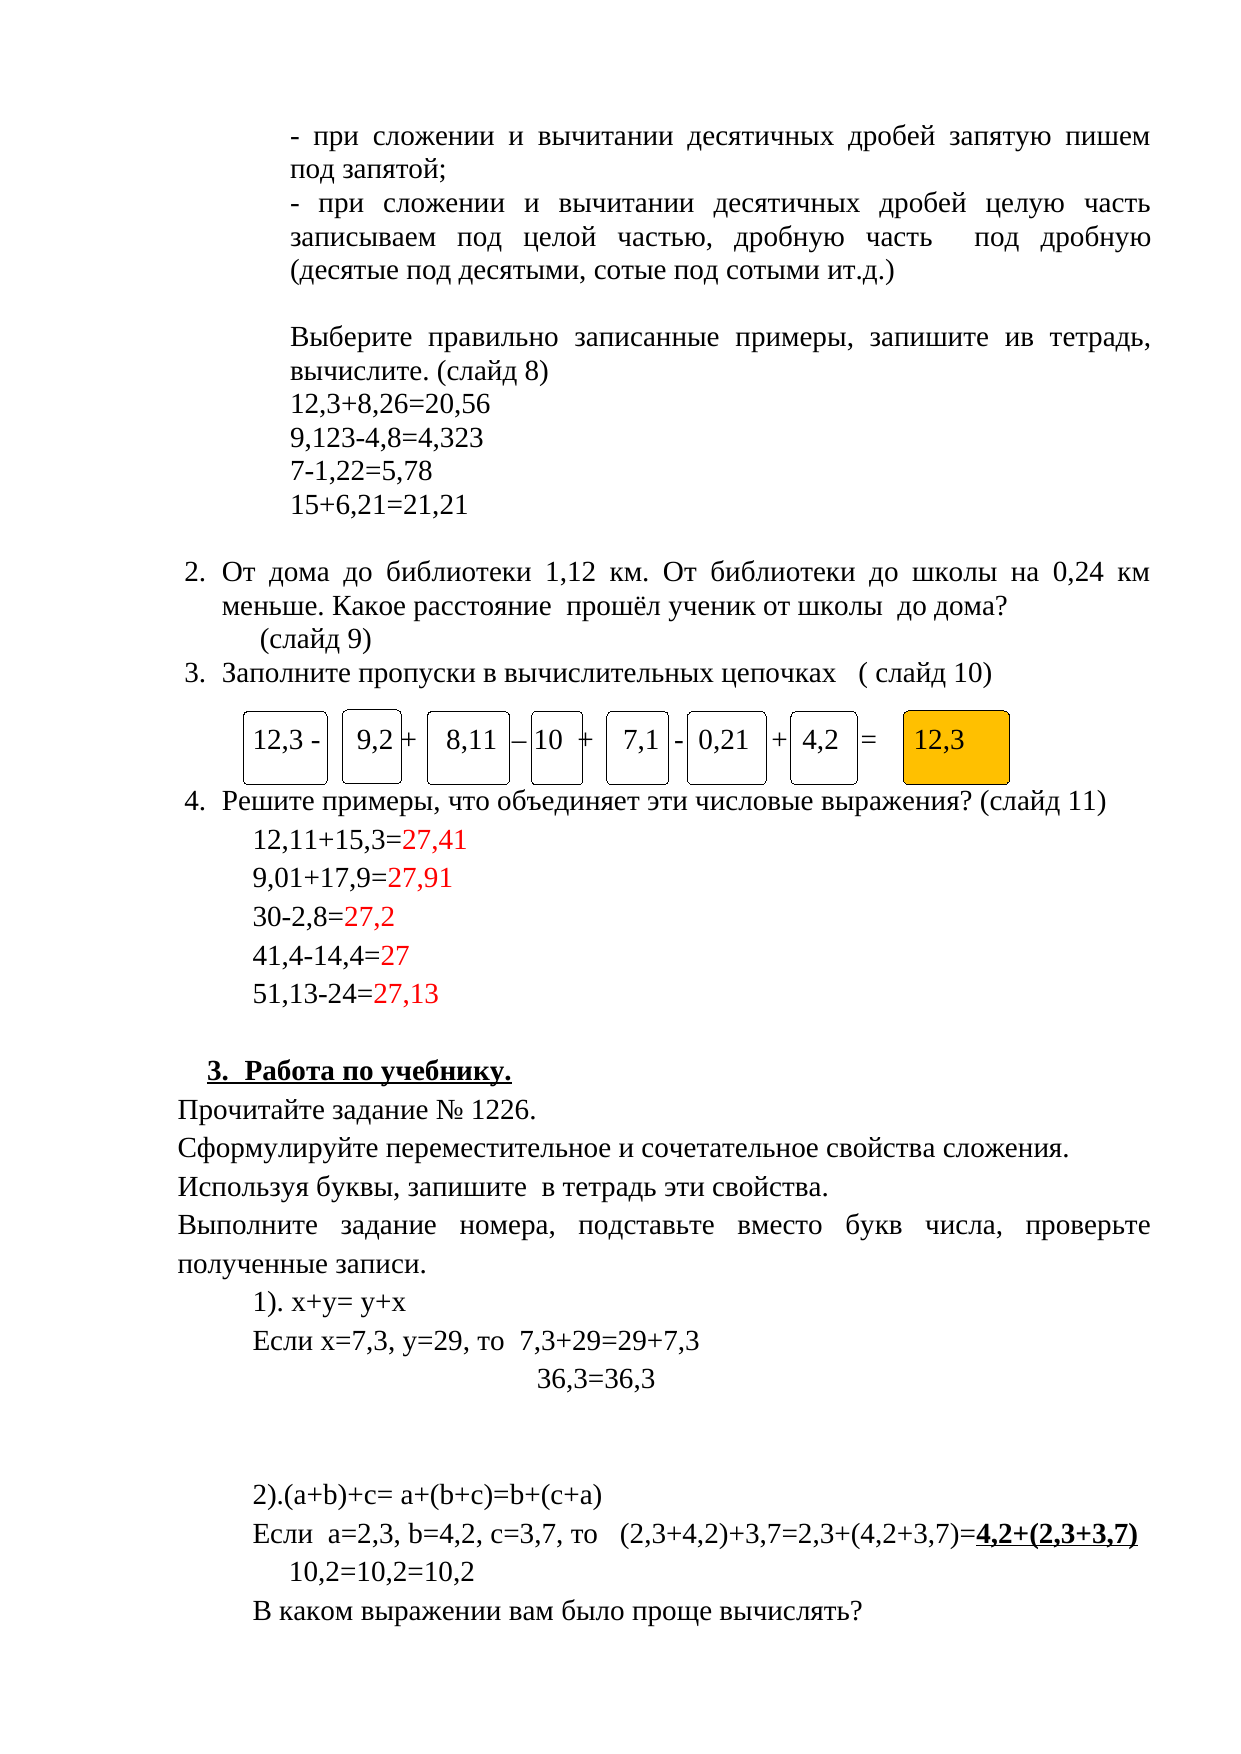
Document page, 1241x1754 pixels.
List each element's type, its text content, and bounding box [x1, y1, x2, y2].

list 12,11+15,3=27,41 [252, 822, 1152, 856]
list Работа по учебнику. [207, 1053, 1152, 1087]
list 7-1,22=5,78 [290, 453, 1152, 487]
list Решите примеры, что объединяет эти числовые выражения? (слайд 11) [184, 783, 1152, 817]
list Если х=7,3, у=29, то 7,3+29=29+7,3 [252, 1323, 1152, 1357]
list Выполните задание номера, подставьте вместо букв числа, проверьте полученные записи. [177, 1207, 1152, 1279]
list Заполните пропуски в вычислительных цепочках ( слайд 10) [184, 655, 1152, 688]
list - при сложении и вычитании десятичных дробей целую часть записываем под целой частью, дробную часть под дробную (десятые под десятыми, сотые под сотыми ит.д.) [290, 185, 1152, 286]
list Прочитайте задание № 1226. [177, 1092, 1152, 1125]
list 9,01+17,9=27,91 [252, 861, 1152, 894]
list Используя буквы, запишите в тетрадь эти свойства. [177, 1169, 1152, 1202]
list Если а=2,3, b=4,2, с=3,7, то (2,3+4,2)+3,7=2,3+(4,2+3,7)=4,2+(2,3+3,7) [252, 1516, 1152, 1549]
list 51,13-24=27,13 [252, 976, 1152, 1010]
list 9,123-4,8=4,323 [290, 420, 1152, 453]
list 41,4-14,4=27 [252, 938, 1152, 971]
list 1). х+у= у+х [252, 1284, 1152, 1318]
list 30-2,8=27,2 [252, 899, 1152, 933]
list (слайд 9) [252, 621, 1152, 655]
list 10,2=10,2=10,2 [252, 1554, 1152, 1588]
list 15+6,21=21,21 [290, 487, 1152, 521]
list 12,3 - 9,2 + 8,11 – 10 + 7,1 - 0,21 + 4,2 = 12,3 [252, 722, 1152, 755]
list От дома до библиотеки 1,12 км. От библиотеки до школы на 0,24 км меньше. Какое расстояние прошёл ученик от школы до дома? [184, 554, 1152, 621]
list - при сложении и вычитании десятичных дробей запятую пишем под запятой; [290, 118, 1152, 185]
list Сформулируйте переместительное и сочетательное свойства сложения. [177, 1130, 1152, 1164]
list В каком выражении вам было проще вычислять? [252, 1593, 1152, 1626]
list Выберите правильно записанные примеры, запишите ив тетрадь, вычислите. (слайд 8) [290, 319, 1152, 386]
list 2).(а+b)+c= a+(b+c)=b+(c+a) [252, 1477, 1152, 1511]
list 36,3=36,3 [252, 1362, 1152, 1395]
list 12,3+8,26=20,56 [290, 386, 1152, 420]
